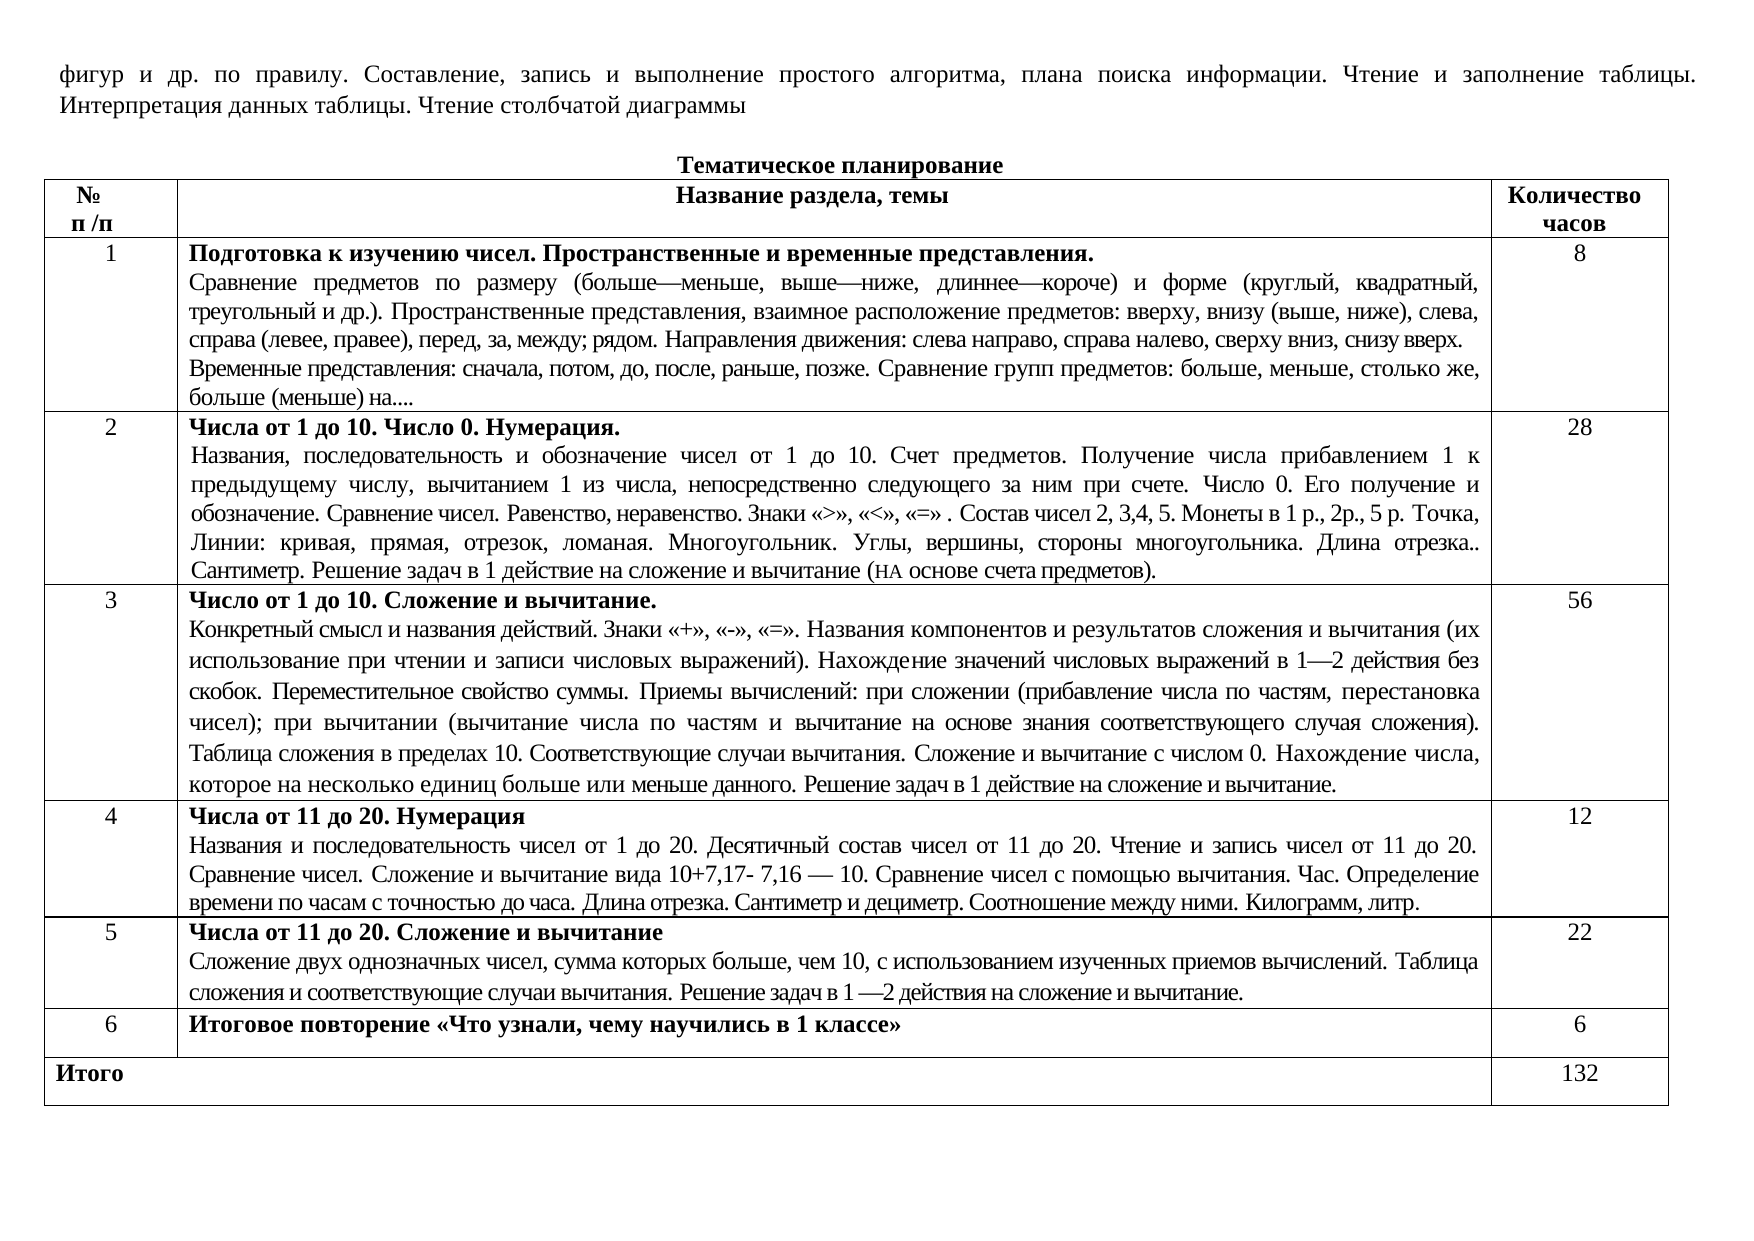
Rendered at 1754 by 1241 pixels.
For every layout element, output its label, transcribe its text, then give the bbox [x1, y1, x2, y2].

table_cell Подготовка к изучению чисел. Пространственные и временные представления. Сравнение предметов по размеру (больше—меньше, выше—ниже, длиннее—короче) и форме (круглый, квадратный, треугольный и др.). Пространственные представления, взаимное расположение предметов: вверху, внизу (выше, ниже), слева, справа (левее, правее), перед, за, между; рядом. Направления движения: слева направо, справа налево, сверху вниз, снизу вверх. Временные представления: сначала, потом, до, после, раньше, позже. Сравнение групп предметов: больше, меньше, столько же, больше (меньше) на.... [178, 238, 1491, 411]
table_header Количество часов [1492, 180, 1668, 237]
table_cell 5 [45, 918, 177, 1008]
table_cell 22 [1492, 918, 1668, 1008]
table_cell Числа от 11 до 20. Нумерация Названия и последовательность чисел от 1 до 20. Десятичный состав чисел от 11 до 20. Чтение и запись чисел от 11 до 20. Сравнение чисел. Сложение и вычитание вида 10+7,17- 7,16 — 10. Сравнение чисел с помощью вычитания. Час. Определение времени по часам с точностью до часа. Длина отрезка. Сантиметр и дециметр. Соотношение между ними. Килограмм, литр. [178, 801, 1491, 916]
table_cell Итого [45, 1058, 1491, 1105]
table_cell Итоговое повторение «Что узнали, чему научились в 1 классе» [178, 1009, 1491, 1057]
table_cell 2 [45, 412, 177, 584]
table_cell 1 [45, 238, 177, 411]
table_header № п /п [45, 180, 177, 237]
table_cell 28 [1492, 412, 1668, 584]
table_cell 6 [1492, 1009, 1668, 1057]
text Тематическое планирование [59, 150, 1621, 179]
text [59, 59, 1698, 119]
table_cell 4 [45, 801, 177, 916]
table_cell Число от 1 до 10. Сложение и вычитание. Конкретный смысл и названия действий. Знаки «+», «-», «=». Названия компонентов и результатов сложения и вычитания (их использование при чтении и записи числовых выражений). Нахождение значений числовых выражений в 1—2 действия без скобок. Переместительное свойство суммы. Приемы вычислений: при сложении (прибавление числа по частям, перестановка чисел); при вычитании (вычитание числа по частям и вычитание на основе знания соответствующего случая сложения). Таблица сложения в пределах 10. Соответствующие случаи вычитания. Сложение и вычитание с числом 0. Нахождение числа, которое на несколько единиц больше или меньше данного. Решение задач в 1 действие на сложение и вычитание. [178, 585, 1491, 800]
table_cell 12 [1492, 801, 1668, 916]
table_cell 8 [1492, 238, 1668, 411]
table_cell 6 [45, 1009, 177, 1057]
table_header Название раздела, темы [178, 180, 1491, 237]
table_cell Числа от 11 до 20. Сложение и вычитание Сложение двух однозначных чисел, сумма которых больше, чем 10, с использованием изученных приемов вычислений. Таблица сложения и соответствующие случаи вычитания. Решение задач в 1 —2 действия на сложение и вычитание. [178, 918, 1491, 1008]
table_cell 56 [1492, 585, 1668, 800]
table_cell Числа от 1 до 10. Число 0. Нумерация. Названия, последовательность и обозначение чисел от 1 до 10. Счет предметов. Получение числа прибавлением 1 к предыдущему числу, вычитанием 1 из числа, непосредственно следующего за ним при счете. Число 0. Его получение и обозначение. Сравнение чисел. Равенство, неравенство. Знаки «>», «<», «=» . Состав чисел 2, 3,4, 5. Монеты в 1 р., 2р., 5 р. Точка, Линии: кривая, прямая, отрезок, ломаная. Многоугольник. Углы, вершины, стороны многоугольника. Длина отрезка.. Сантиметр. Решение задач в 1 действие на сложение и вычитание (на основе счета предметов). [178, 412, 1491, 584]
table_cell 132 [1492, 1058, 1668, 1105]
table_cell 3 [45, 585, 177, 800]
